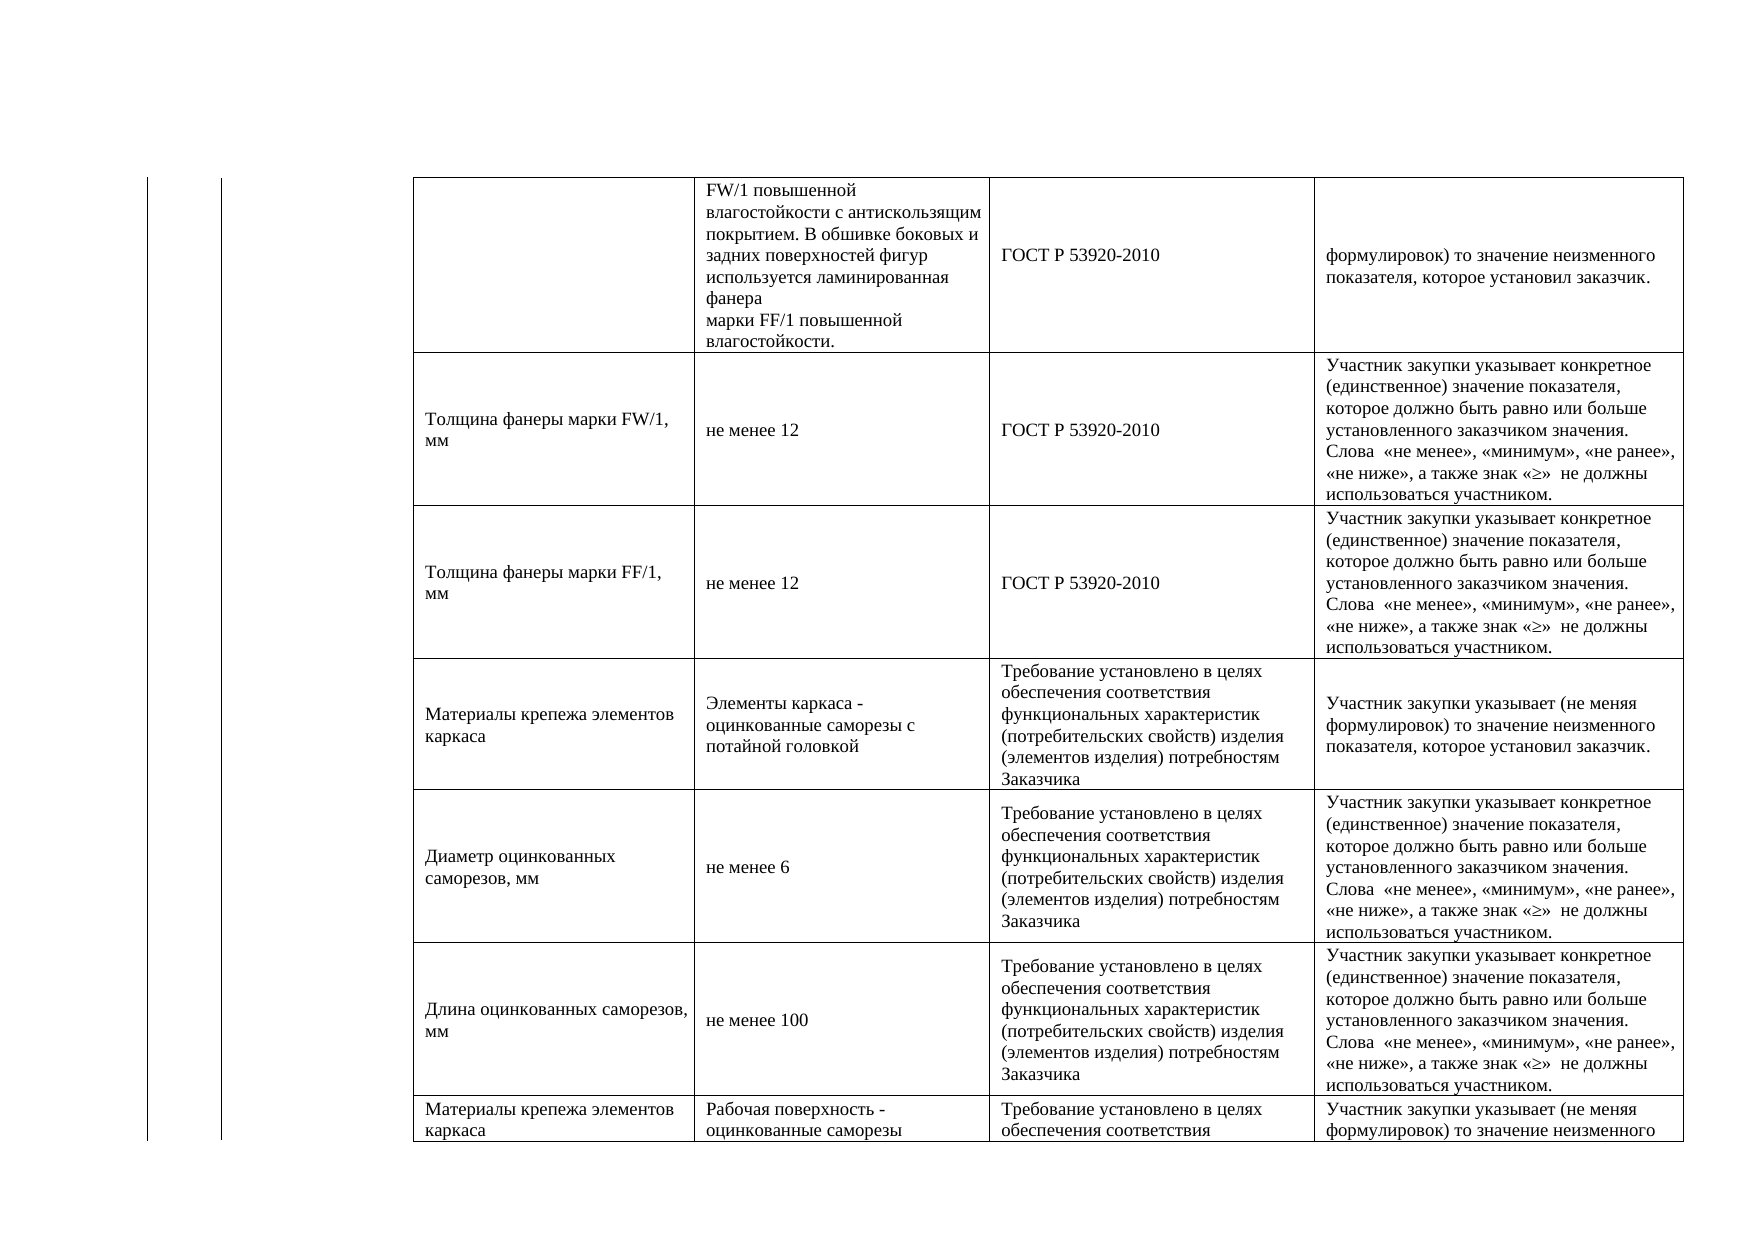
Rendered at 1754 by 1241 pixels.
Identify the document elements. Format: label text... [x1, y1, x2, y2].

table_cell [1315, 178, 1683, 352]
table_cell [990, 1096, 1314, 1141]
table_cell Толщина фанеры марки FF/1, мм [414, 506, 694, 658]
table_cell Толщина фанеры марки FW/1, мм [414, 353, 694, 505]
table_cell Диаметр оцинкованных саморезов, мм [414, 790, 694, 942]
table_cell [695, 1096, 989, 1141]
table_cell Элементы каркаса - оцинкованные саморезы с потайной головкой [695, 659, 989, 789]
table_cell Участник закупки указывает (не меняя формулировок) то значение неизменного показателя, которое установил заказчик. [1315, 659, 1683, 789]
table_cell Материалы крепежа элементов каркаса [414, 659, 694, 789]
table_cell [1315, 1096, 1683, 1141]
table_cell не менее 100 [695, 943, 989, 1095]
table_cell ГОСТ Р 53920-2010 [990, 178, 1314, 352]
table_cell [695, 178, 989, 352]
table_cell ГОСТ Р 53920-2010 [990, 506, 1314, 658]
table_cell Длина оцинкованных саморезов, мм [414, 943, 694, 1095]
table_cell не менее 12 [695, 506, 989, 658]
table_cell не менее 6 [695, 790, 989, 942]
table_cell ГОСТ Р 53920-2010 [990, 353, 1314, 505]
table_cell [414, 1096, 694, 1141]
table_cell не менее 12 [695, 353, 989, 505]
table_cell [414, 178, 694, 352]
